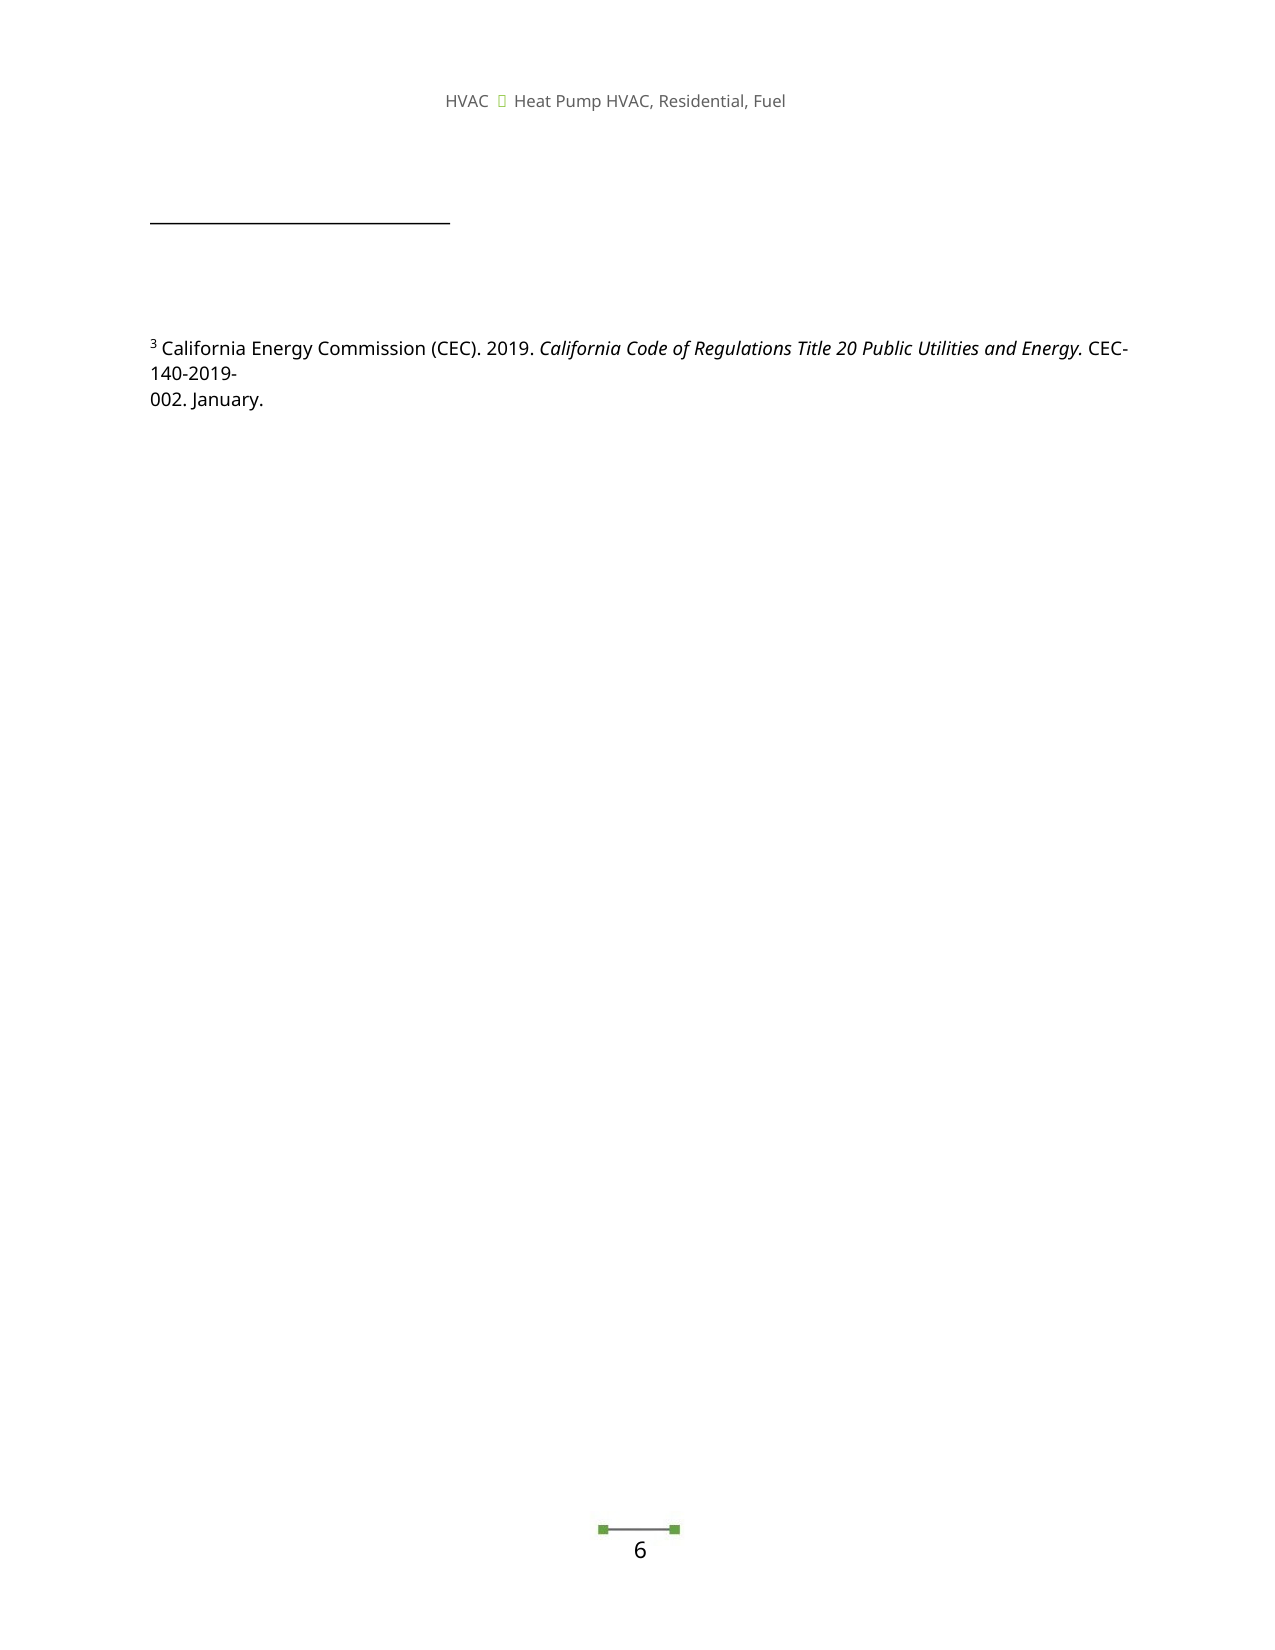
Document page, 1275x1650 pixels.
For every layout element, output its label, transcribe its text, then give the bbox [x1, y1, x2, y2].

picture [589, 1511, 685, 1546]
text 002. January. [150, 386, 1156, 412]
text 3 California Energy Commission (CEC). 2019. California Code of Regulations Title 20 Public Utilities and Energy. CEC-140-2019- [150, 335, 1156, 386]
